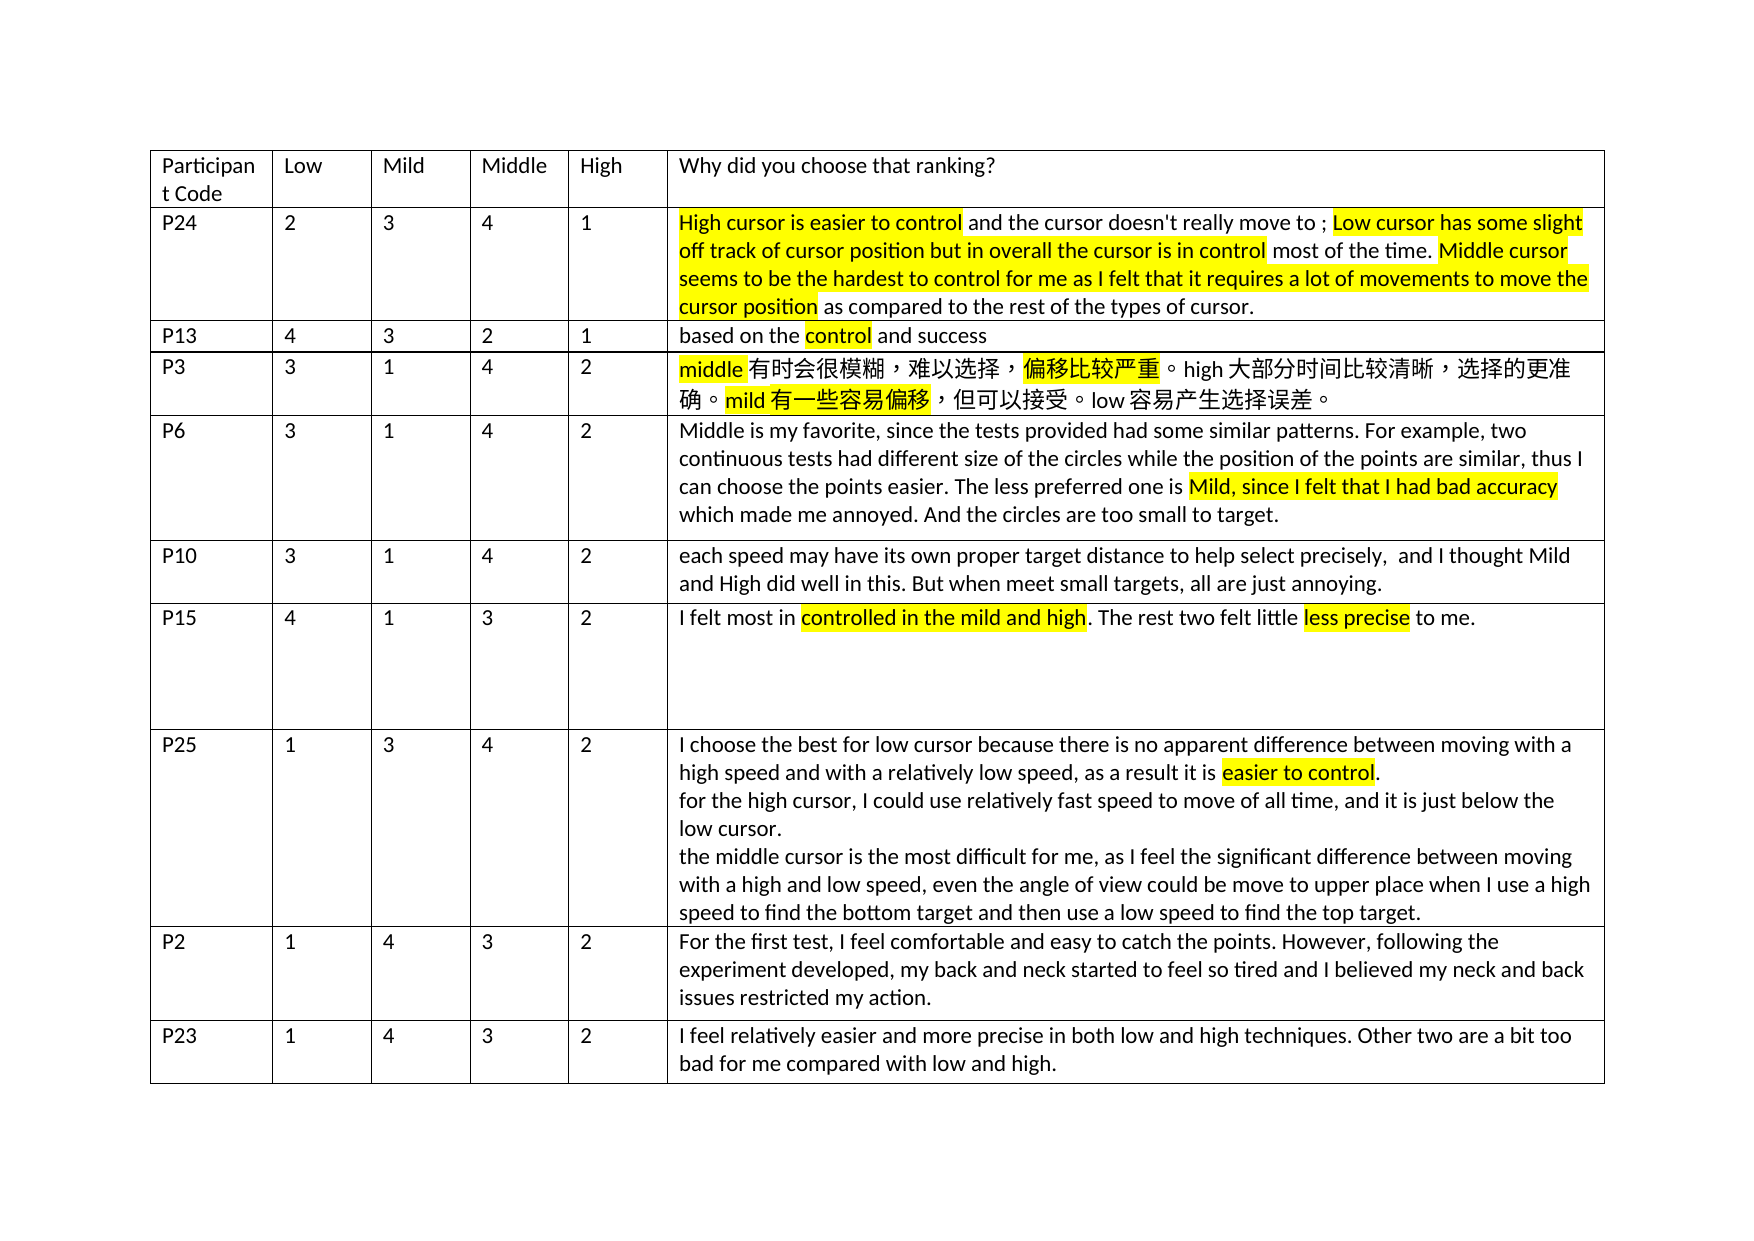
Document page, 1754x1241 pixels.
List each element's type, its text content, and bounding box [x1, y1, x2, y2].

table_header High [569, 151, 667, 207]
table_cell 2 [569, 730, 667, 926]
table_cell High cursor is easier to control and the cursor doesn't really move to ; Low cursor has some slight off track of cursor position but in overall the cursor is in control most of the time. Middle cursor seems to be the hardest to control for me as I felt that it requires a lot of movements to move the cursor position as compared to the rest of the types of cursor. [818, 208, 1604, 320]
table_cell 4 [372, 1021, 470, 1082]
table_cell 2 [569, 353, 667, 415]
table_header Low [273, 151, 371, 207]
table_cell P24 [151, 208, 272, 320]
table_cell each speed may have its own proper target distance to help select precisely, and I thought Mild and High did well in this. But when meet small targets, all are just annoying. [668, 541, 1604, 602]
table_cell 3 [273, 541, 371, 602]
table_cell 4 [471, 353, 568, 415]
table_cell 3 [273, 353, 371, 415]
table_cell 2 [273, 208, 371, 320]
table_cell 3 [471, 604, 568, 729]
table_cell based on the control and success [668, 321, 1604, 351]
table_cell 2 [569, 604, 667, 729]
table_cell 1 [372, 416, 470, 540]
table_cell 4 [273, 604, 371, 729]
table_cell P6 [151, 416, 272, 540]
table_cell 1 [273, 1021, 371, 1082]
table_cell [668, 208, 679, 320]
table_cell 2 [569, 541, 667, 602]
table_cell 4 [273, 321, 371, 351]
table_cell I feel relatively easier and more precise in both low and high techniques. Other two are a bit too bad for me compared with low and high. [668, 1021, 1604, 1082]
table_cell 1 [273, 927, 371, 1020]
table_cell For the first test, I feel comfortable and easy to catch the points. However, following the experiment developed, my back and neck started to feel so tired and I believed my neck and back issues restricted my action. [668, 927, 1604, 1020]
table_cell P10 [151, 541, 272, 602]
table_cell 4 [471, 208, 568, 320]
table_cell 1 [372, 604, 470, 729]
table_header Participant Code [151, 151, 272, 207]
table_cell middle有时会很模糊，难以选择，偏移比较严重。high大部分时间比较清晰，选择的更准确。mild有一些容易偏移，但可以接受。low容易产生选择误差。 [668, 353, 1604, 415]
table_cell I choose the best for low cursor because there is no apparent difference between moving with a high speed and with a relatively low speed, as a result it is easier to control. for the high cursor, I could use relatively fast speed to move of all time, and it is just below the low cursor. the middle cursor is the most difficult for me, as I feel the significant difference between moving with a high and low speed, even the angle of view could be move to upper place when I use a high speed to find the bottom target and then use a low speed to find the top target. [668, 730, 1604, 926]
table_cell 4 [471, 416, 568, 540]
table_cell P23 [151, 1021, 272, 1082]
table_cell 1 [372, 541, 470, 602]
table_cell 3 [372, 321, 470, 351]
table_header Why did you choose that ranking? [668, 151, 1604, 207]
table_cell P2 [151, 927, 272, 1020]
table_cell 3 [471, 1021, 568, 1082]
table_cell 4 [471, 541, 568, 602]
table_cell 2 [569, 1021, 667, 1082]
table_cell 2 [569, 927, 667, 1020]
table_cell I felt most in controlled in the mild and high. The rest two felt little less precise to me. [668, 604, 1604, 729]
table_header Middle [471, 151, 568, 207]
table_cell 1 [569, 321, 667, 351]
table_cell 3 [471, 927, 568, 1020]
table_cell 3 [372, 208, 470, 320]
table_cell P3 [151, 353, 272, 415]
table_cell 2 [471, 321, 568, 351]
table_cell 4 [372, 927, 470, 1020]
table_cell 2 [569, 416, 667, 540]
table_cell Middle is my favorite, since the tests provided had some similar patterns. For example, two continuous tests had different size of the circles while the position of the points are similar, thus I can choose the points easier. The less preferred one is Mild, since I felt that I had bad accuracy which made me annoyed. And the circles are too small to target. [668, 416, 1604, 540]
table_cell 4 [471, 730, 568, 926]
table_cell P13 [151, 321, 272, 351]
table_cell 3 [273, 416, 371, 540]
table_cell P15 [151, 604, 272, 729]
table_cell 3 [372, 730, 470, 926]
table_cell P25 [151, 730, 272, 926]
table_cell 1 [372, 353, 470, 415]
table_header Mild [372, 151, 470, 207]
table_cell 1 [273, 730, 371, 926]
table_cell 1 [569, 208, 667, 320]
